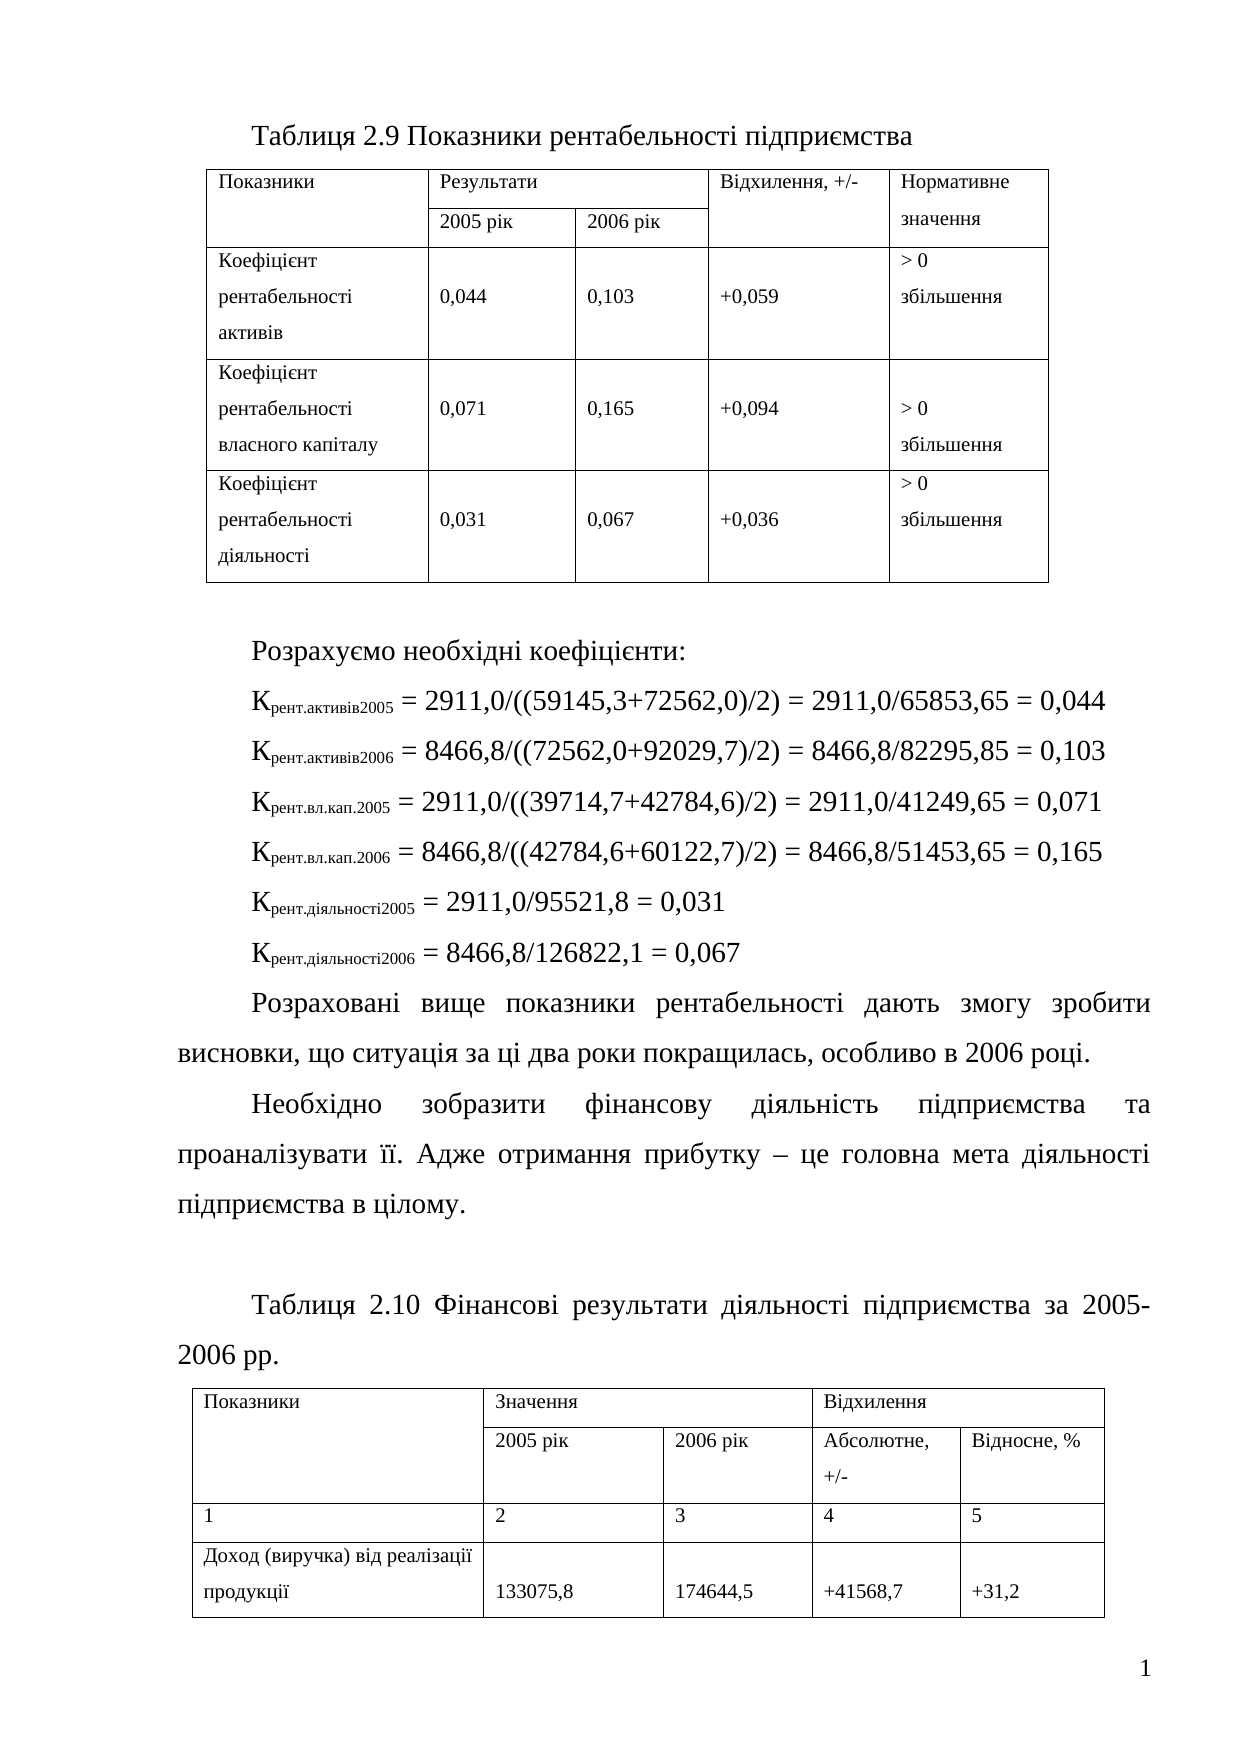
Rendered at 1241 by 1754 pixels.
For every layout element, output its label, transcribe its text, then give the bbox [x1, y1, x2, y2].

table_cell 1 [193, 1504, 483, 1542]
table_cell 174644,5 [664, 1543, 812, 1617]
table_cell Абсолютне, +/- [813, 1428, 960, 1502]
table_cell 2 [484, 1504, 663, 1542]
table_header Нормативне значення [890, 170, 1048, 247]
text Крент.активів2006 = 8466,8/((72562,0+92029,7)/2) = 8466,8/82295,85 = 0,103 [177, 733, 1152, 767]
table_cell Доход (виручка) від реалізації продукції [193, 1543, 483, 1617]
text Крент.вл.кап.2006 = 8466,8/((42784,6+60122,7)/2) = 8466,8/51453,65 = 0,165 [177, 834, 1152, 868]
text Крент.діяльності2006 = 8466,8/126822,1 = 0,067 [177, 935, 1152, 968]
text Крент.діяльності2005 = 2911,0/95521,8 = 0,031 [177, 884, 1152, 918]
table_cell 2006 рік [664, 1428, 812, 1502]
table_cell 0,165 [576, 360, 708, 470]
table_cell 0,103 [576, 248, 708, 359]
text Таблиця 2.9 Показники рентабельності підприємства [177, 118, 1152, 152]
table_header Показники [193, 1389, 483, 1502]
table_cell 2006 рік [576, 209, 708, 247]
text Крент.вл.кап.2005 = 2911,0/((39714,7+42784,6)/2) = 2911,0/41249,65 = 0,071 [177, 784, 1152, 817]
table_header Відхилення, +/- [709, 170, 889, 247]
table_cell 3 [664, 1504, 812, 1542]
table_cell Коефіцієнт рентабельності діяльності [207, 471, 428, 582]
table_cell 0,071 [429, 360, 575, 470]
table_header Відхилення [813, 1389, 1104, 1427]
table_cell +0,036 [709, 471, 889, 582]
table_cell 0,031 [429, 471, 575, 582]
text Розраховані вище показники рентабельності дають змогу зробити висновки, що ситуація за ці два роки покращилась, особливо в 2006 році. [177, 985, 1152, 1069]
table_cell 0,067 [576, 471, 708, 582]
table_cell Відносне, % [961, 1428, 1104, 1502]
table_cell 5 [961, 1504, 1104, 1542]
text Таблиця 2.10 Фінансові результати діяльності підприємства за 2005-2006 рр. [177, 1287, 1152, 1371]
table_cell +0,059 [709, 248, 889, 359]
table_header Показники [207, 170, 428, 247]
table_cell 4 [813, 1504, 960, 1542]
table_header Значення [484, 1389, 812, 1427]
table_cell +0,094 [709, 360, 889, 470]
table_cell > 0 збільшення [890, 248, 1048, 359]
text Крент.активів2005 = 2911,0/((59145,3+72562,0)/2) = 2911,0/65853,65 = 0,044 [177, 683, 1152, 717]
table_cell Коефіцієнт рентабельності власного капіталу [207, 360, 428, 470]
table_cell +31,2 [961, 1543, 1104, 1617]
table_cell > 0 збільшення [890, 471, 1048, 582]
text Розрахуємо необхідні коефіцієнти: [177, 633, 1152, 666]
table_cell 0,044 [429, 248, 575, 359]
table_cell 2005 рік [429, 209, 575, 247]
table_cell 2005 рік [484, 1428, 663, 1502]
table_cell 133075,8 [484, 1543, 663, 1617]
table_cell Коефіцієнт рентабельності активів [207, 248, 428, 359]
table_cell > 0 збільшення [890, 360, 1048, 470]
table_cell +41568,7 [813, 1543, 960, 1617]
text Необхідно зобразити фінансову діяльність підприємства та проаналізувати її. Адже отримання прибутку – це головна мета діяльності підприємства в цілому. [177, 1086, 1152, 1220]
table_header Результати [429, 170, 708, 208]
